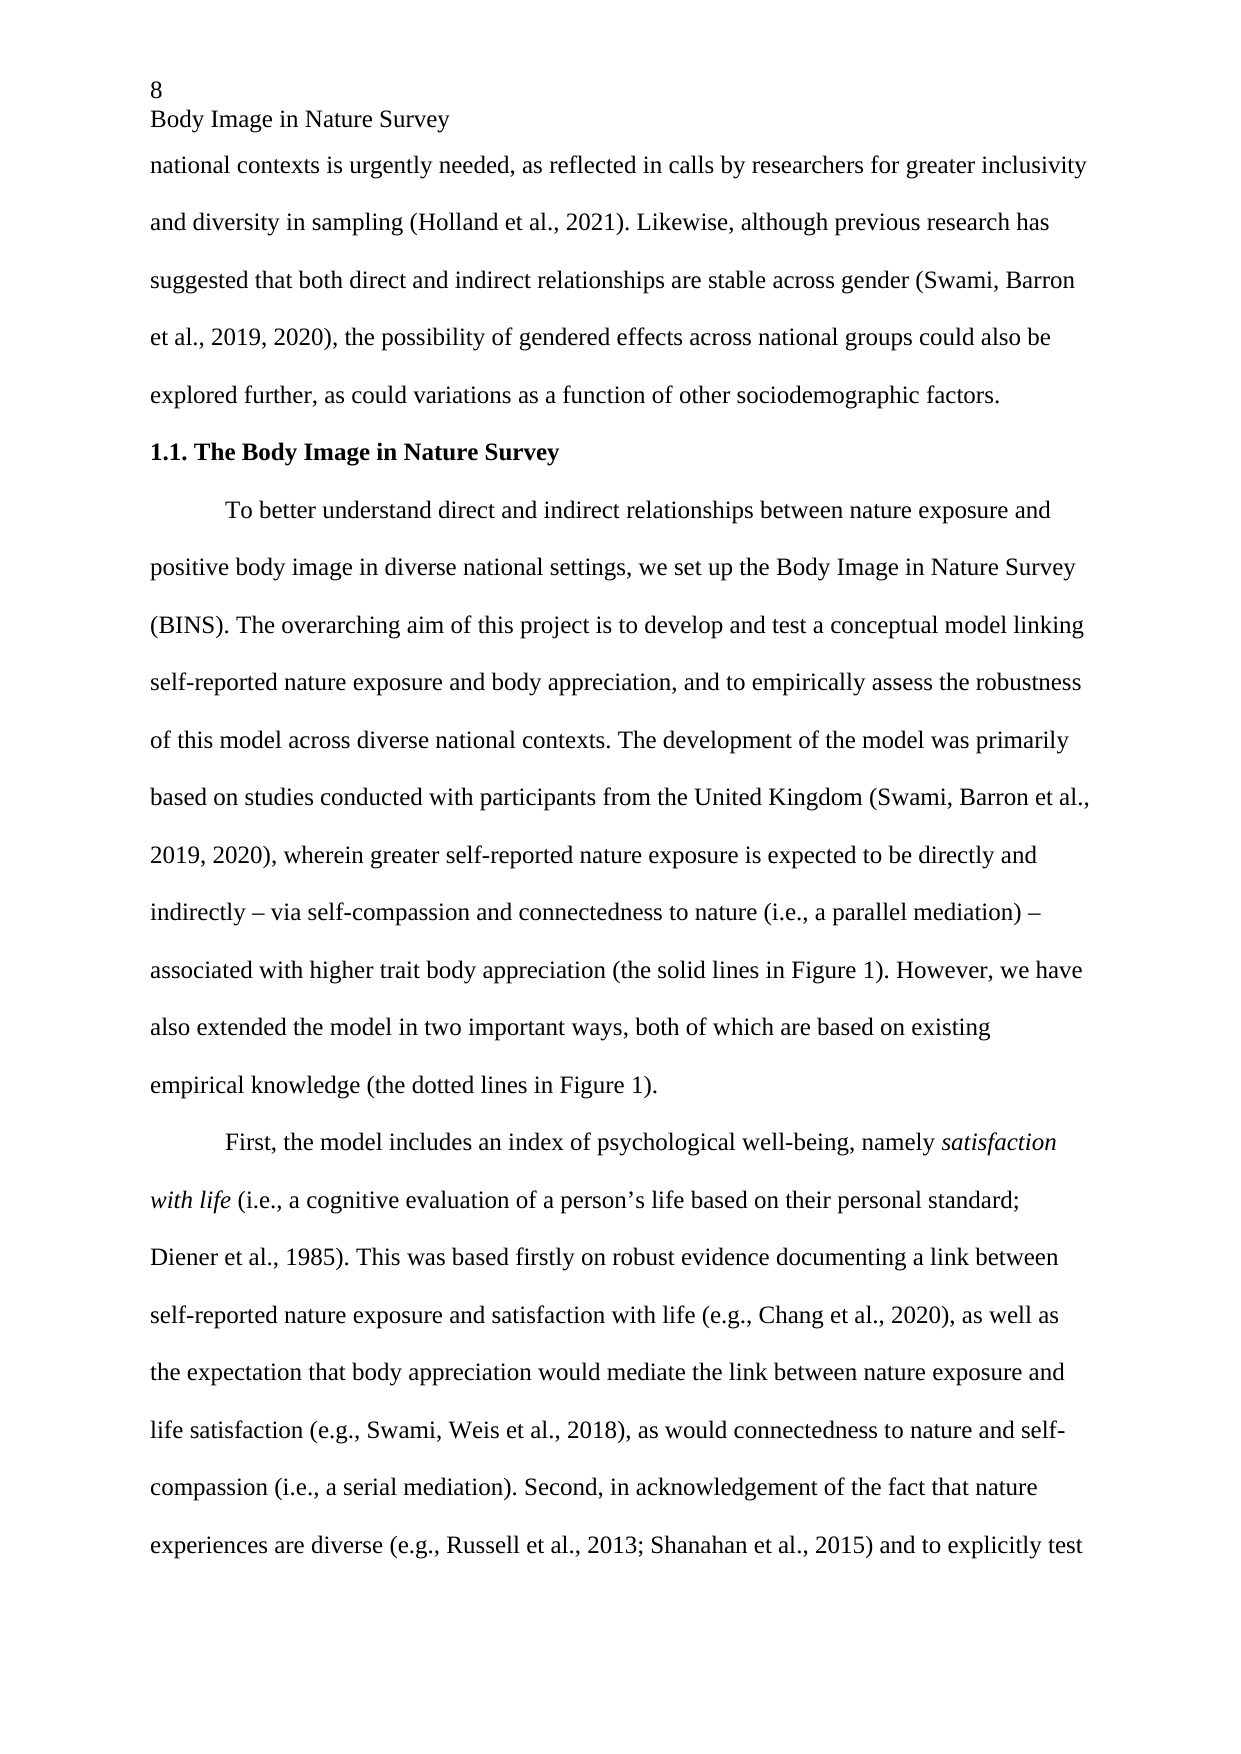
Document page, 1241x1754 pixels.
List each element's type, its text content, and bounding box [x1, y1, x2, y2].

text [150, 1127, 1090, 1559]
text To better understand direct and indirect relationships between nature exposure and positive body image in diverse national settings, we set up the Body Image in Nature Survey (BINS). The overarching aim of this project is to develop and test a conceptual model linking self-reported nature exposure and body appreciation, and to empirically assess the robustness of this model across diverse national contexts. The development of the model was primarily based on studies conducted with participants from the United Kingdom (Swami, Barron et al., 2019, 2020), wherein greater self-reported nature exposure is expected to be directly and indirectly – via self-compassion and connectedness to nature (i.e., a parallel mediation) – associated with higher trait body appreciation (the solid lines in Figure 1). However, we have also extended the model in two important ways, both of which are based on existing empirical knowledge (the dotted lines in Figure 1). [150, 495, 1090, 1099]
subtitle 1.1. The Body Image in Nature Survey [150, 437, 1090, 466]
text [150, 150, 1090, 409]
